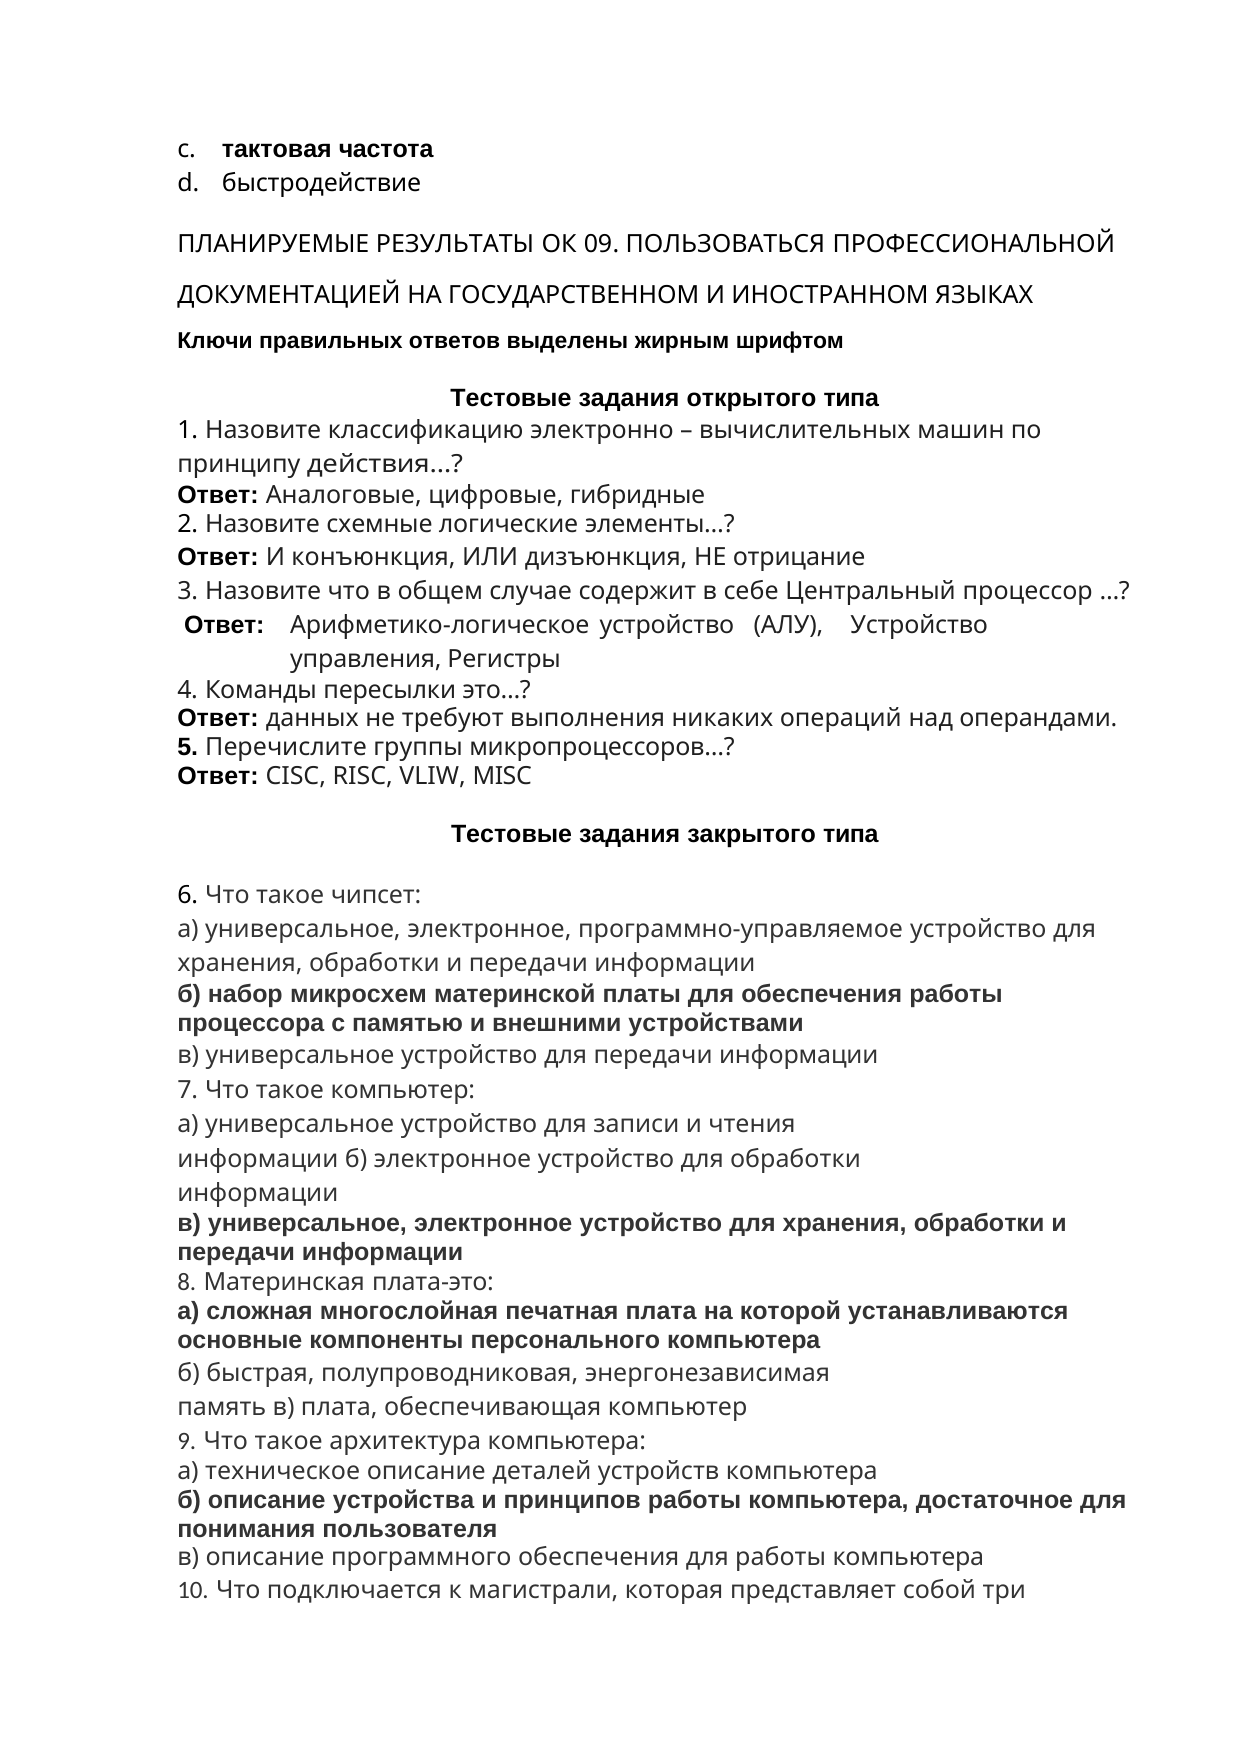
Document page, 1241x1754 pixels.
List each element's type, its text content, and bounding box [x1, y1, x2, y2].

list Перечислите группы микропроцессоров…? [177, 733, 1196, 761]
text а) техническое описание деталей устройств компьютера [177, 1457, 1196, 1486]
list Команды пересылки это…? [177, 676, 1196, 704]
text Ответ: Арифметико-логическое устройство (АЛУ), Устройство управления, Регистры [177, 607, 1152, 675]
list Назовите что в общем случае содержит в себе Центральный процессор …? [177, 572, 1196, 606]
list быстродействие [177, 165, 1196, 199]
text Ответ: CISC, RISC, VLIW, MISC [177, 761, 1196, 790]
text в) универсальное, электронное устройство для хранения, обработки и передачи информации [177, 1209, 1152, 1265]
text в) универсальное устройство для передачи информации [177, 1037, 1196, 1071]
text Ответ: Аналоговые, цифровые, гибридные [177, 481, 1196, 509]
text Ключи правильных ответов выделены жирным шрифтом [177, 328, 1196, 354]
text б) быстрая, полупроводниковая, энергонезависимая память в) плата, обеспечивающая компьютер [177, 1354, 895, 1422]
text а) универсальное устройство для записи и чтения информации б) электронное устройство для обработки информации [177, 1106, 935, 1208]
text Тестовые задания открытого типа [162, 383, 1167, 412]
text в) описание программного обеспечения для работы компьютера [177, 1543, 1196, 1571]
list Назовите схемные логические элементы…? [177, 509, 1196, 538]
text Ответ: данных не требуют выполнения никаких операций над операндами. [177, 704, 1196, 732]
text ПЛАНИРУЕМЫЕ РЕЗУЛЬТАТЫ ОК 09. ПОЛЬЗОВАТЬСЯ ПРОФЕССИОНАЛЬНОЙ ДОКУМЕНТАЦИЕЙ НА ГОСУДАРСТВЕННОМ И ИНОСТРАННОМ ЯЗЫКАХ [177, 225, 1196, 311]
list Что такое компьютер: [177, 1071, 1196, 1105]
text а) универсальное, электронное, программно-управляемое устройство для хранения, обработки и передачи информации [177, 911, 1152, 979]
text Ответ: И конъюнкция, ИЛИ дизъюнкция, НЕ отрицание [177, 538, 1196, 572]
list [177, 1571, 1117, 1606]
text б) описание устройства и принципов работы компьютера, достаточное для понимания пользователя [177, 1486, 1164, 1543]
text а) сложная многослойная печатная плата на которой устанавливаются основные компоненты персонального компьютера [177, 1296, 1152, 1354]
list Что такое чипсет: [177, 876, 1196, 910]
list Что такое архитектура компьютера: [177, 1423, 1196, 1457]
list Назовите классификацию электронно – вычислительных машин по принципу действия…? [177, 412, 1108, 480]
text Тестовые задания закрытого типа [162, 819, 1167, 848]
list Материнская плата-это: [177, 1266, 1196, 1296]
list тактовая частота [177, 131, 1196, 165]
text б) набор микросхем материнской платы для обеспечения работы процессора с памятью и внешними устройствами [177, 980, 1101, 1036]
